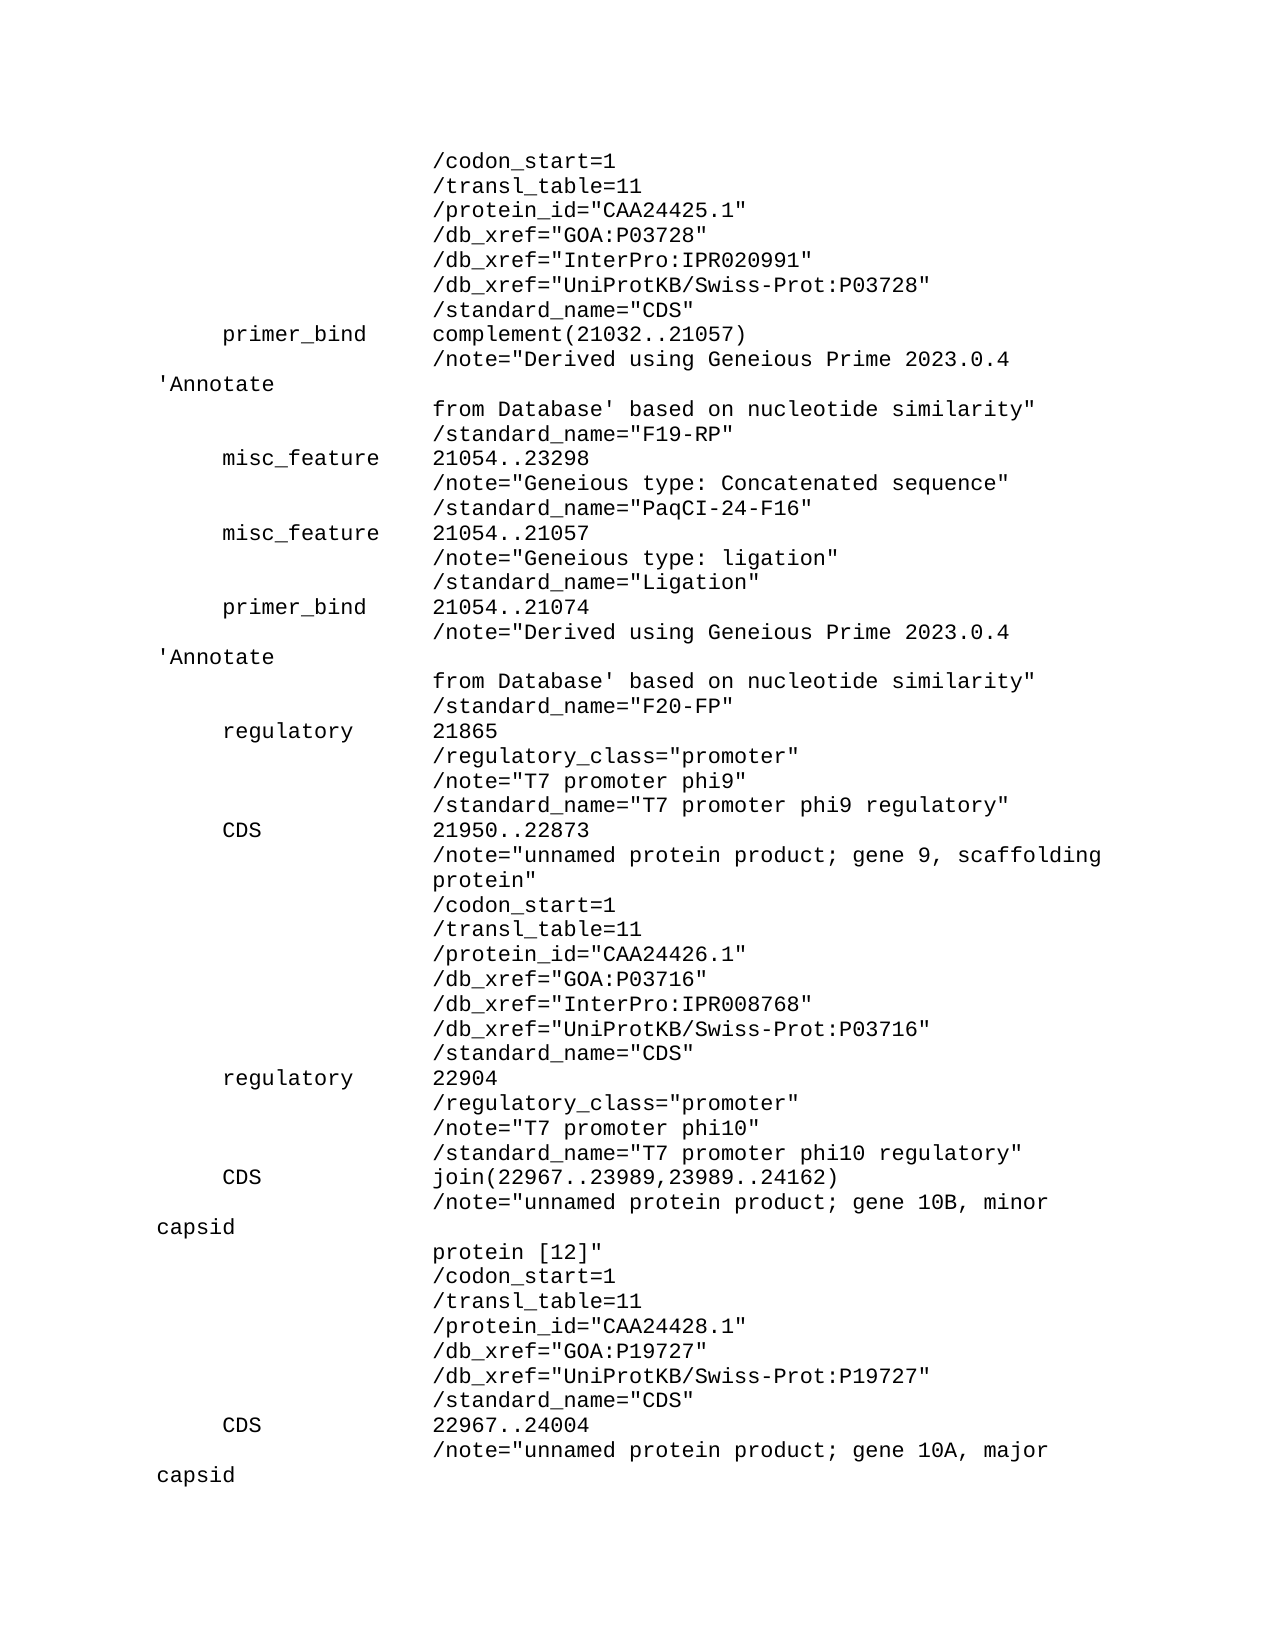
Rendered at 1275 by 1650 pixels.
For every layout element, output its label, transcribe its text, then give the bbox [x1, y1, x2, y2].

text from Database' based on nucleotide similarity" [156, 671, 1118, 695]
text /db_xref="GOA:P03716" [156, 968, 1118, 993]
text /note="Derived using Geneious Prime 2023.0.4 'Annotate [156, 348, 1118, 398]
text /db_xref="GOA:P19727" [156, 1340, 1118, 1365]
text /regulatory_class="promoter" [156, 1092, 1118, 1117]
text /standard_name="T7 promoter phi10 regulatory" [156, 1142, 1118, 1166]
text /codon_start=1 [156, 1266, 1118, 1290]
text regulatory 21865 [156, 720, 1118, 745]
text /standard_name="F20-FP" [156, 695, 1118, 720]
text /db_xref="UniProtKB/Swiss-Prot:P03716" [156, 1018, 1118, 1042]
text protein [12]" [156, 1241, 1118, 1266]
text /standard_name="CDS" [156, 1389, 1118, 1414]
text /codon_start=1 [156, 150, 1118, 175]
text protein" [156, 869, 1118, 894]
text /note="unnamed protein product; gene 9, scaffolding [156, 844, 1118, 869]
text /db_xref="GOA:P03728" [156, 224, 1118, 249]
text /protein_id="CAA24426.1" [156, 943, 1118, 968]
text CDS join(22967..23989,23989..24162) [156, 1166, 1118, 1191]
text /note="unnamed protein product; gene 10A, major capsid [156, 1439, 1118, 1489]
text from Database' based on nucleotide similarity" [156, 398, 1118, 423]
text /standard_name="T7 promoter phi9 regulatory" [156, 794, 1118, 819]
text primer_bind complement(21032..21057) [156, 323, 1118, 348]
text /protein_id="CAA24428.1" [156, 1315, 1118, 1340]
text /standard_name="CDS" [156, 1042, 1118, 1067]
text misc_feature 21054..23298 [156, 447, 1118, 472]
text /protein_id="CAA24425.1" [156, 199, 1118, 224]
text /note="Geneious type: ligation" [156, 547, 1118, 571]
text /transl_table=11 [156, 1290, 1118, 1315]
text /db_xref="UniProtKB/Swiss-Prot:P19727" [156, 1365, 1118, 1389]
text /note="unnamed protein product; gene 10B, minor capsid [156, 1191, 1118, 1241]
text primer_bind 21054..21074 [156, 596, 1118, 621]
text /transl_table=11 [156, 175, 1118, 199]
text /db_xref="UniProtKB/Swiss-Prot:P03728" [156, 274, 1118, 299]
text /note="T7 promoter phi10" [156, 1117, 1118, 1142]
text /standard_name="F19-RP" [156, 423, 1118, 447]
text /standard_name="CDS" [156, 299, 1118, 323]
text /note="Derived using Geneious Prime 2023.0.4 'Annotate [156, 621, 1118, 671]
text /db_xref="InterPro:IPR020991" [156, 249, 1118, 274]
text /note="T7 promoter phi9" [156, 770, 1118, 794]
text misc_feature 21054..21057 [156, 522, 1118, 547]
text /note="Geneious type: Concatenated sequence" [156, 472, 1118, 497]
text /db_xref="InterPro:IPR008768" [156, 993, 1118, 1018]
text /codon_start=1 [156, 894, 1118, 918]
text /transl_table=11 [156, 918, 1118, 943]
text /standard_name="PaqCI-24-F16" [156, 497, 1118, 522]
text /standard_name="Ligation" [156, 571, 1118, 596]
text /regulatory_class="promoter" [156, 745, 1118, 770]
text CDS 21950..22873 [156, 819, 1118, 844]
text CDS 22967..24004 [156, 1414, 1118, 1439]
text regulatory 22904 [156, 1067, 1118, 1092]
